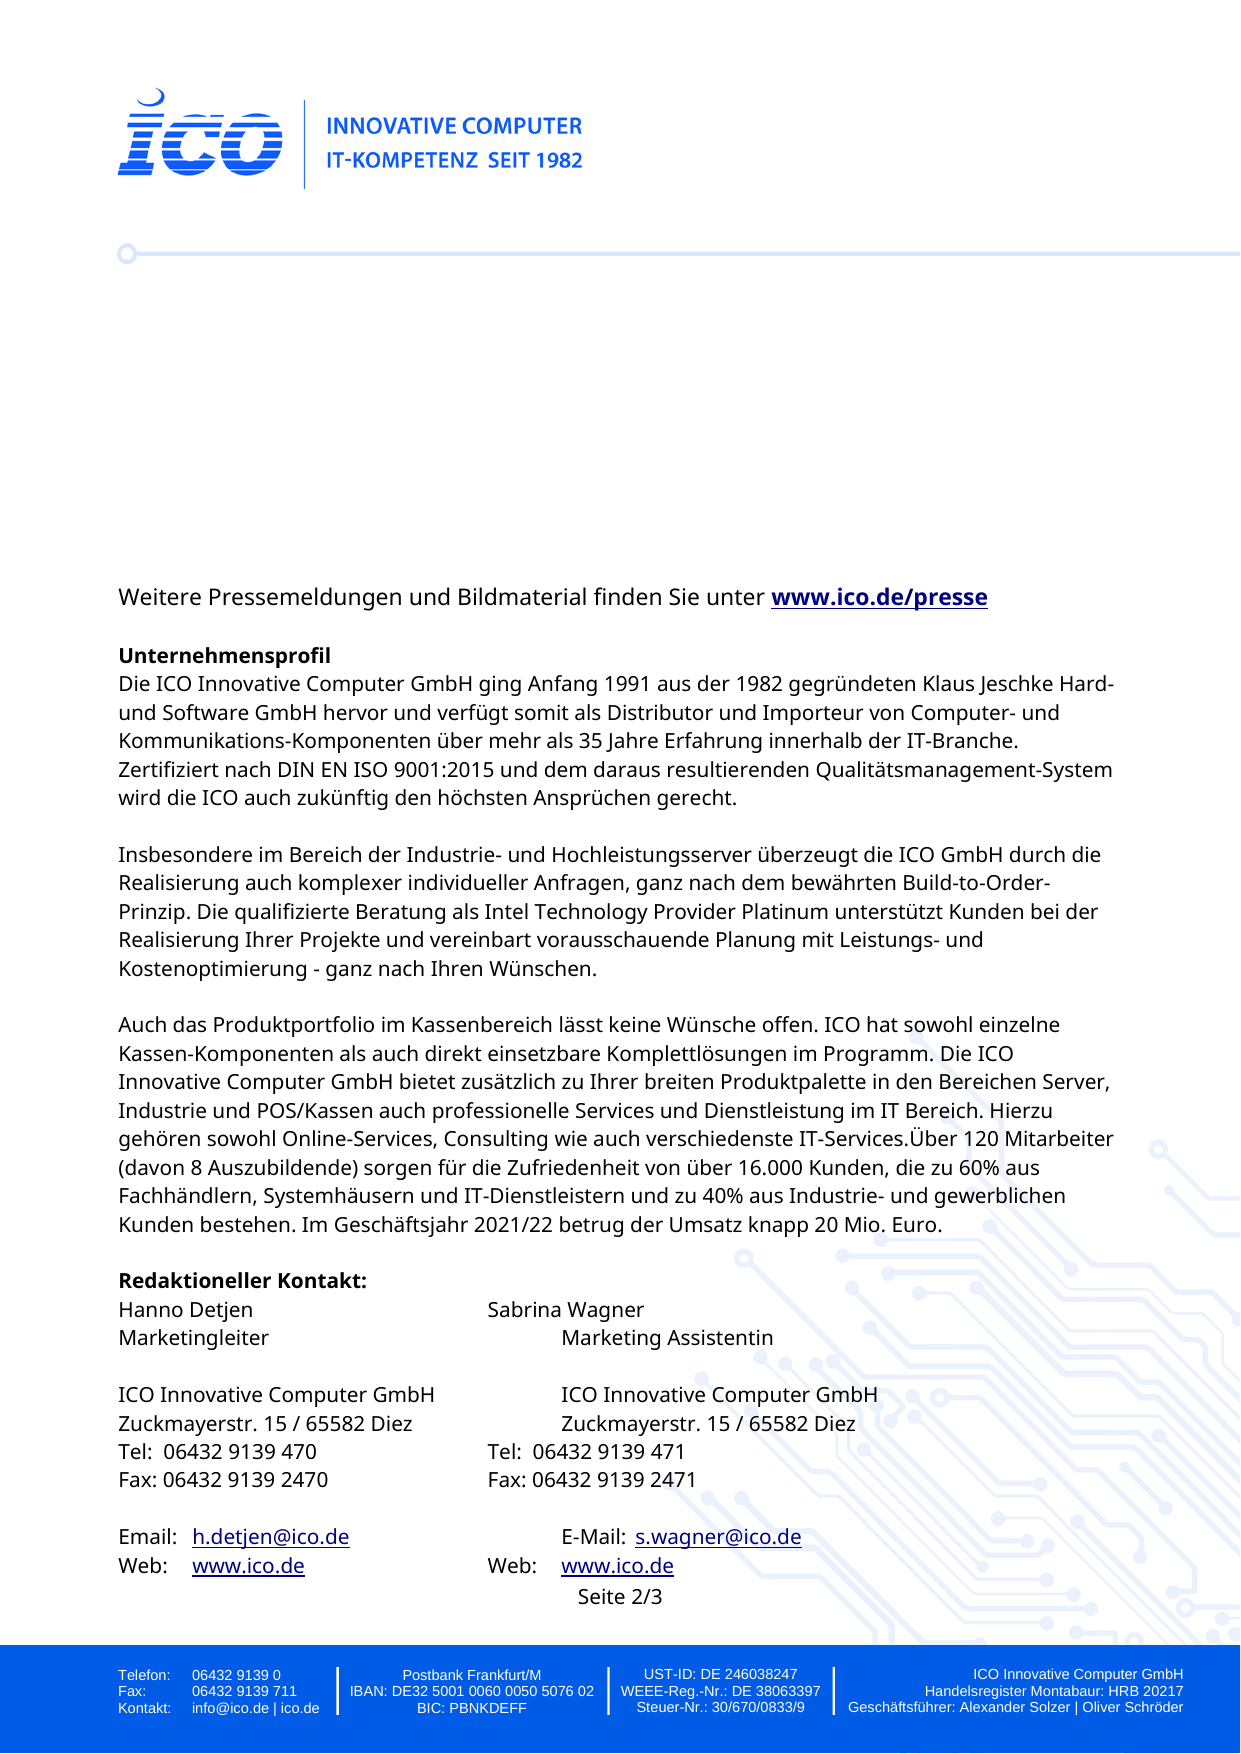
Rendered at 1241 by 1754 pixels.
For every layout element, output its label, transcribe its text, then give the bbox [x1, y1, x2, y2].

text Redaktioneller Kontakt: [118, 1267, 1122, 1295]
text ICO Innovative Computer GmbH ICO Innovative Computer GmbH Zuckmayerstr. 15 / 65582 Diez Zuckmayerstr. 15 / 65582 Diez [118, 1380, 1122, 1437]
text Auch das Produktportfolio im Kassenbereich lässt keine Wünsche offen. ICO hat sowohl einzelne Kassen-Komponenten als auch direkt einsetzbare Komplettlösungen im Programm. Die ICO Innovative Computer GmbH bietet zusätzlich zu Ihrer breiten Produktpalette in den Bereichen Server, Industrie und POS/Kassen auch professionelle Services und Dienstleistung im IT Bereich. Hierzu gehören sowohl Online-Services, Consulting wie auch verschiedenste IT-Services.Über 120 Mitarbeiter (davon 8 Auszubildende) sorgen für die Zufriedenheit von über 16.000 Kunden, die zu 60% aus Fachhändlern, Systemhäusern und IT-Dienstleistern und zu 40% aus Industrie- und gewerblichen Kunden bestehen. Im Geschäftsjahr 2021/22 betrug der Umsatz knapp 20 Mio. Euro. [118, 1011, 1122, 1238]
text Insbesondere im Bereich der Industrie- und Hochleistungsserver überzeugt die ICO GmbH durch die Realisierung auch komplexer individueller Anfragen, ganz nach dem bewährten Build-to-Order-Prinzip. Die qualifizierte Beratung als Intel Technology Provider Platinum unterstützt Kunden bei der Realisierung Ihrer Projekte und vereinbart vorausschauende Planung mit Leistungs- und Kostenoptimierung - ganz nach Ihren Wünschen. [118, 840, 1122, 982]
text Die ICO Innovative Computer GmbH ging Anfang 1991 aus der 1982 gegründeten Klaus Jeschke Hard- und Software GmbH hervor und verfügt somit als Distributor und Importeur von Computer- und Kommunikations-Komponenten über mehr als 35 Jahre Erfahrung innerhalb der IT-Branche. Zertifiziert nach DIN EN ISO 9001:2015 und dem daraus resultierenden Qualitätsmanagement-System wird die ICO auch zukünftig den höchsten Ansprüchen gerecht. [118, 669, 1122, 812]
picture [117, 87, 601, 190]
text Unternehmensprofil [118, 641, 1122, 669]
picture [0, 1028, 1241, 1754]
text Tel: 06432 9139 470 Tel: 06432 9139 471 Fax: 06432 9139 2470 Fax: 06432 9139 2471 [118, 1437, 1122, 1494]
picture [111, 243, 1241, 264]
text Hanno Detjen Sabrina Wagner Marketingleiter Marketing Assistentin‎ [118, 1295, 1122, 1352]
text Email: h.detjen@ico.de E-Mail: s.wagner@ico.de Web: www.ico.de Web: www.ico.de [118, 1522, 1122, 1579]
text Weitere Pressemeldungen und Bildmaterial finden Sie unter www.ico.de/presse [118, 581, 1122, 612]
